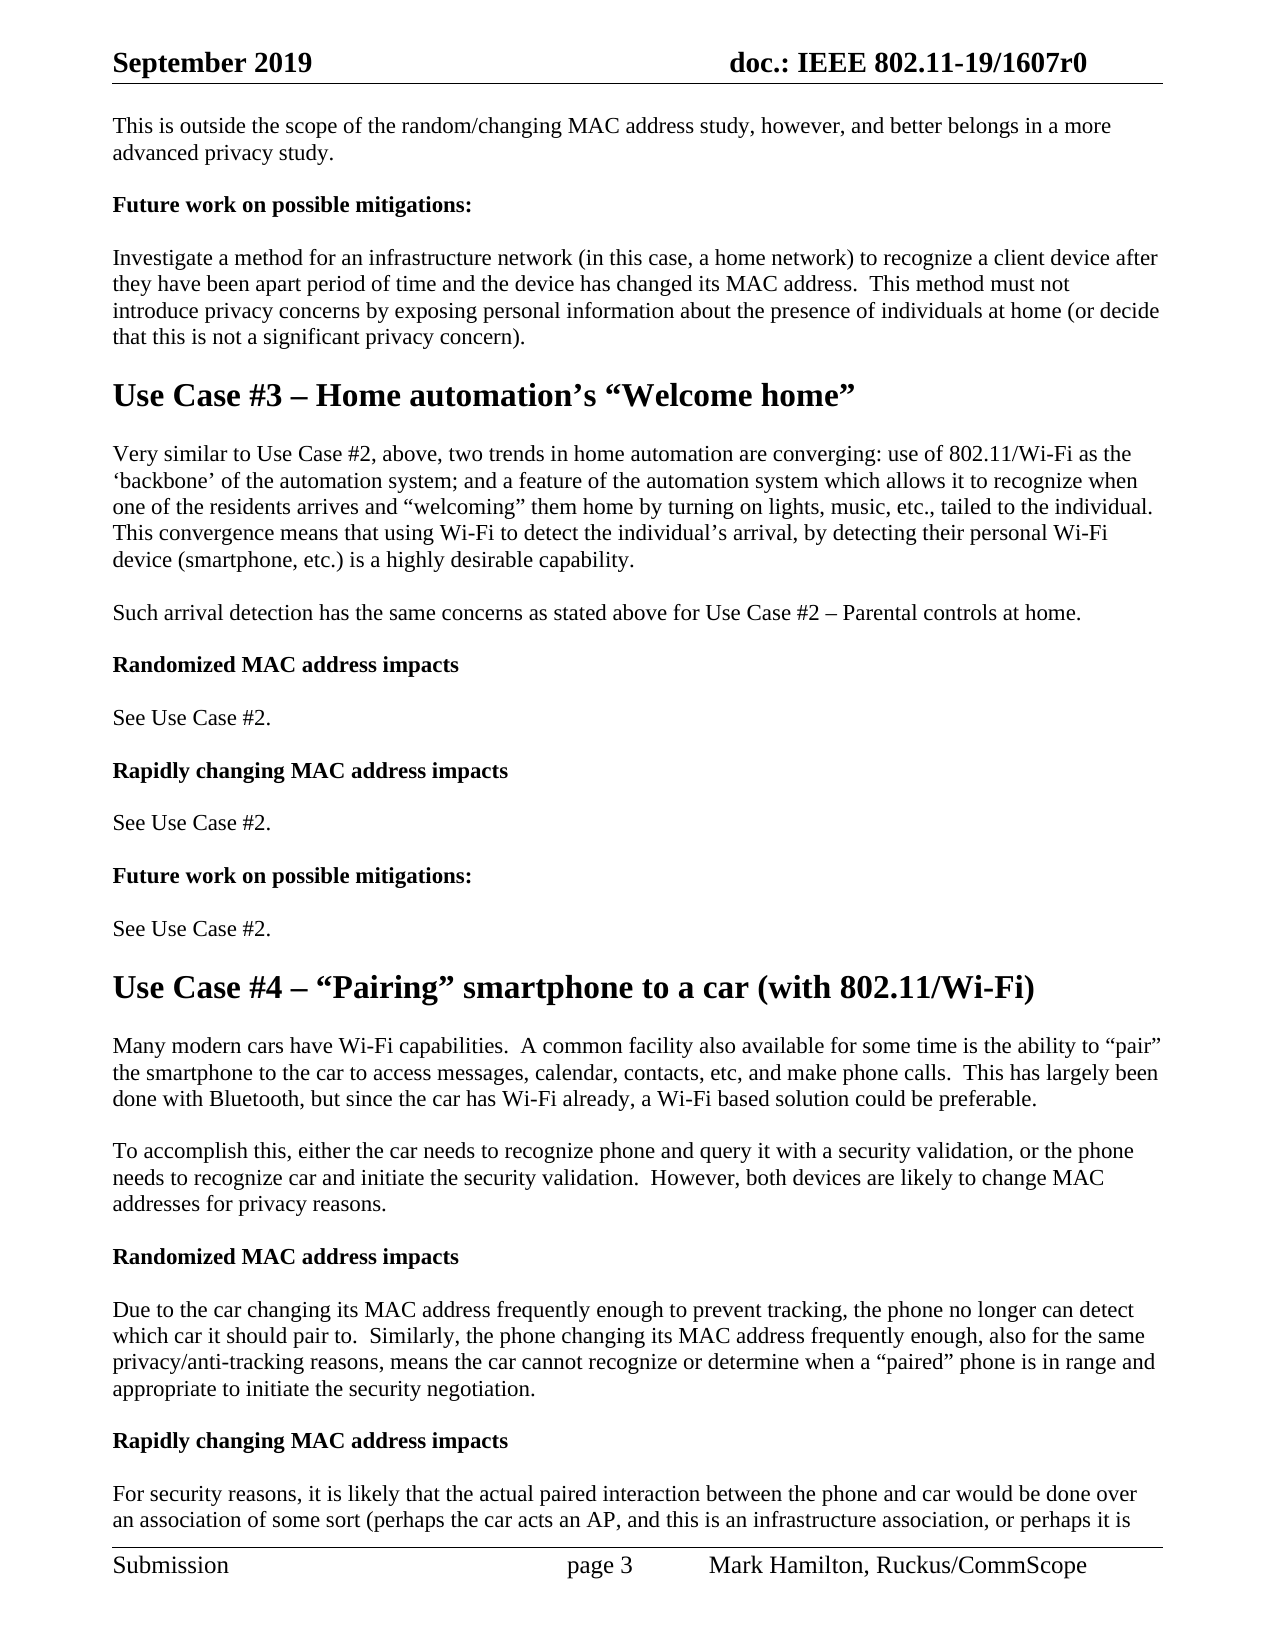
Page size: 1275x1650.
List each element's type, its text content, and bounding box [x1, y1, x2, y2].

text Rapidly changing MAC address impacts [112, 757, 1163, 783]
text Very similar to Use Case #2, above, two trends in home automation are converging: use of 802.11/Wi-Fi as the ‘backbone’ of the automation system; and a feature of the automation system which allows it to recognize when one of the residents arrives and “welcoming” them home by turning on lights, music, etc., tailed to the individual. This convergence means that using Wi-Fi to detect the individual’s arrival, by detecting their personal Wi-Fi device (smartphone, etc.) is a highly desirable capability. [112, 440, 1163, 572]
text Such arrival detection has the same concerns as stated above for Use Case #2 – Parental controls at home. [112, 598, 1163, 625]
text Use Case #4 – “Pairing” smartphone to a car (with 802.11/Wi-Fi) [112, 967, 1163, 1006]
text See Use Case #2. [112, 809, 1163, 836]
text Use Case #3 – Home automation’s “Welcome home” [112, 376, 1163, 414]
text Rapidly changing MAC address impacts [112, 1427, 1163, 1454]
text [112, 112, 1163, 165]
text Randomized MAC address impacts [112, 651, 1163, 678]
text Randomized MAC address impacts [112, 1243, 1163, 1269]
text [112, 1480, 1163, 1533]
text Future work on possible mitigations: [112, 191, 1163, 218]
text See Use Case #2. [112, 915, 1163, 941]
text To accomplish this, either the car needs to recognize phone and query it with a security validation, or the phone needs to recognize car and initiate the security validation. However, both devices are likely to change MAC addresses for privacy reasons. [112, 1138, 1163, 1217]
text Many modern cars have Wi-Fi capabilities. A common facility also available for some time is the ability to “pair” the smartphone to the car to access messages, calendar, contacts, etc, and make phone calls. This has largely been done with Bluetooth, but since the car has Wi-Fi already, a Wi-Fi based solution could be preferable. [112, 1032, 1163, 1111]
text Future work on possible mitigations: [112, 862, 1163, 888]
text Investigate a method for an infrastructure network (in this case, a home network) to recognize a client device after they have been apart period of time and the device has changed its MAC address. This method must not introduce privacy concerns by exposing personal information about the presence of individuals at home (or decide that this is not a significant privacy concern). [112, 244, 1163, 349]
text Due to the car changing its MAC address frequently enough to prevent tracking, the phone no longer can detect which car it should pair to. Similarly, the phone changing its MAC address frequently enough, also for the same privacy/anti-tracking reasons, means the car cannot recognize or determine when a “paired” phone is in range and appropriate to initiate the security negotiation. [112, 1296, 1163, 1401]
text See Use Case #2. [112, 704, 1163, 730]
